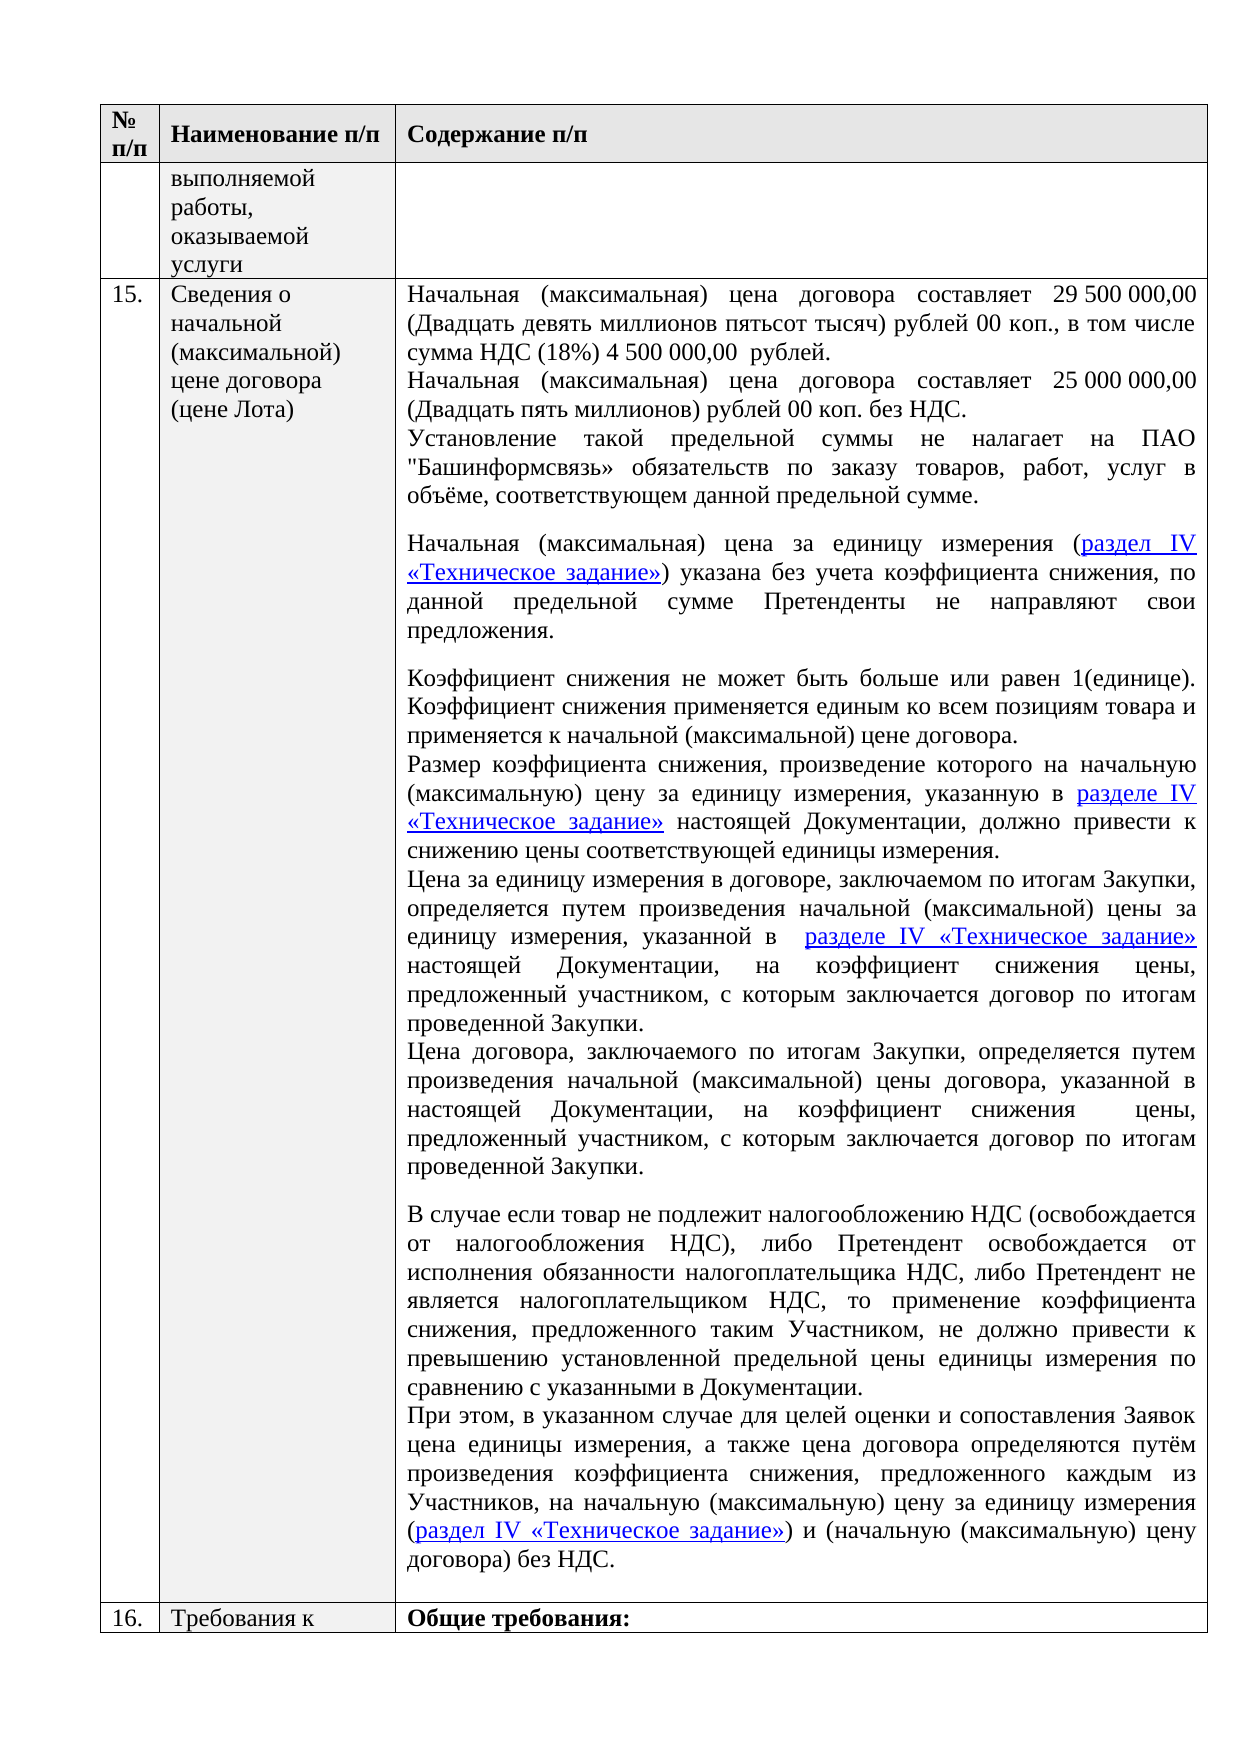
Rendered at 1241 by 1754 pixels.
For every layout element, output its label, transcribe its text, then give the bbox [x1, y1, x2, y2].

table_cell [101, 279, 159, 1602]
table_cell [101, 163, 159, 278]
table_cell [160, 1603, 395, 1632]
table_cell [396, 163, 1207, 278]
table_header Наименование п/п [160, 105, 395, 162]
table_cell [160, 163, 395, 278]
table_cell [101, 1603, 159, 1632]
table_cell Сведения о начальной (максимальной) цене договора (цене Лота) [160, 279, 395, 1602]
table_cell Начальная (максимальная) цена договора составляет 29 500 000,00 (Двадцать девять миллионов пятьсот тысяч) рублей 00 коп., в том числе сумма НДС (18%) 4 500 000,00 рублей. Начальная (максимальная) цена договора составляет 25 000 000,00 (Двадцать пять миллионов) рублей 00 коп. без НДС. Установление такой предельной суммы не налагает на ПАО "Башинформсвязь» обязательств по заказу товаров, работ, услуг в объёме, соответствующем данной предельной сумме. Начальная (максимальная) цена за единицу измерения (раздел IV «Техническое задание») указана без учета коэффициента снижения, по данной предельной сумме Претенденты не направляют свои предложения. Коэффициент снижения не может быть больше или равен 1(единице). Коэффициент снижения применяется единым ко всем позициям товара и применяется к начальной (максимальной) цене договора. Размер коэффициента снижения, произведение которого на начальную (максимальную) цену за единицу измерения, указанную в разделе IV «Техническое задание» настоящей Документации, должно привести к снижению цены соответствующей единицы измерения. Цена за единицу измерения в договоре, заключаемом по итогам Закупки, определяется путем произведения начальной (максимальной) цены за единицу измерения, указанной в разделе IV «Техническое задание» настоящей Документации, на коэффициент снижения цены, предложенный участником, с которым заключается договор по итогам проведенной Закупки. Цена договора, заключаемого по итогам Закупки, определяется путем произведения начальной (максимальной) цены договора, указанной в настоящей Документации, на коэффициент снижения цены, предложенный участником, с которым заключается договор по итогам проведенной Закупки. В случае если товар не подлежит налогообложению НДС (освобождается от налогообложения НДС), либо Претендент освобождается от исполнения обязанности налогоплательщика НДС, либо Претендент не является налогоплательщиком НДС, то применение коэффициента снижения, предложенного таким Участником, не должно привести к превышению установленной предельной цены единицы измерения по сравнению с указанными в Документации. При этом, в указанном случае для целей оценки и сопоставления Заявок цена единицы измерения, а также цена договора определяются путём произведения коэффициента снижения, предложенного каждым из Участников, на начальную (максимальную) цену за единицу измерения (раздел IV «Техническое задание») и (начальную (максимальную) цену договора) без НДС. [396, 279, 1207, 1602]
table_header № п/п [101, 105, 159, 162]
table_header Содержание п/п [396, 105, 1207, 162]
